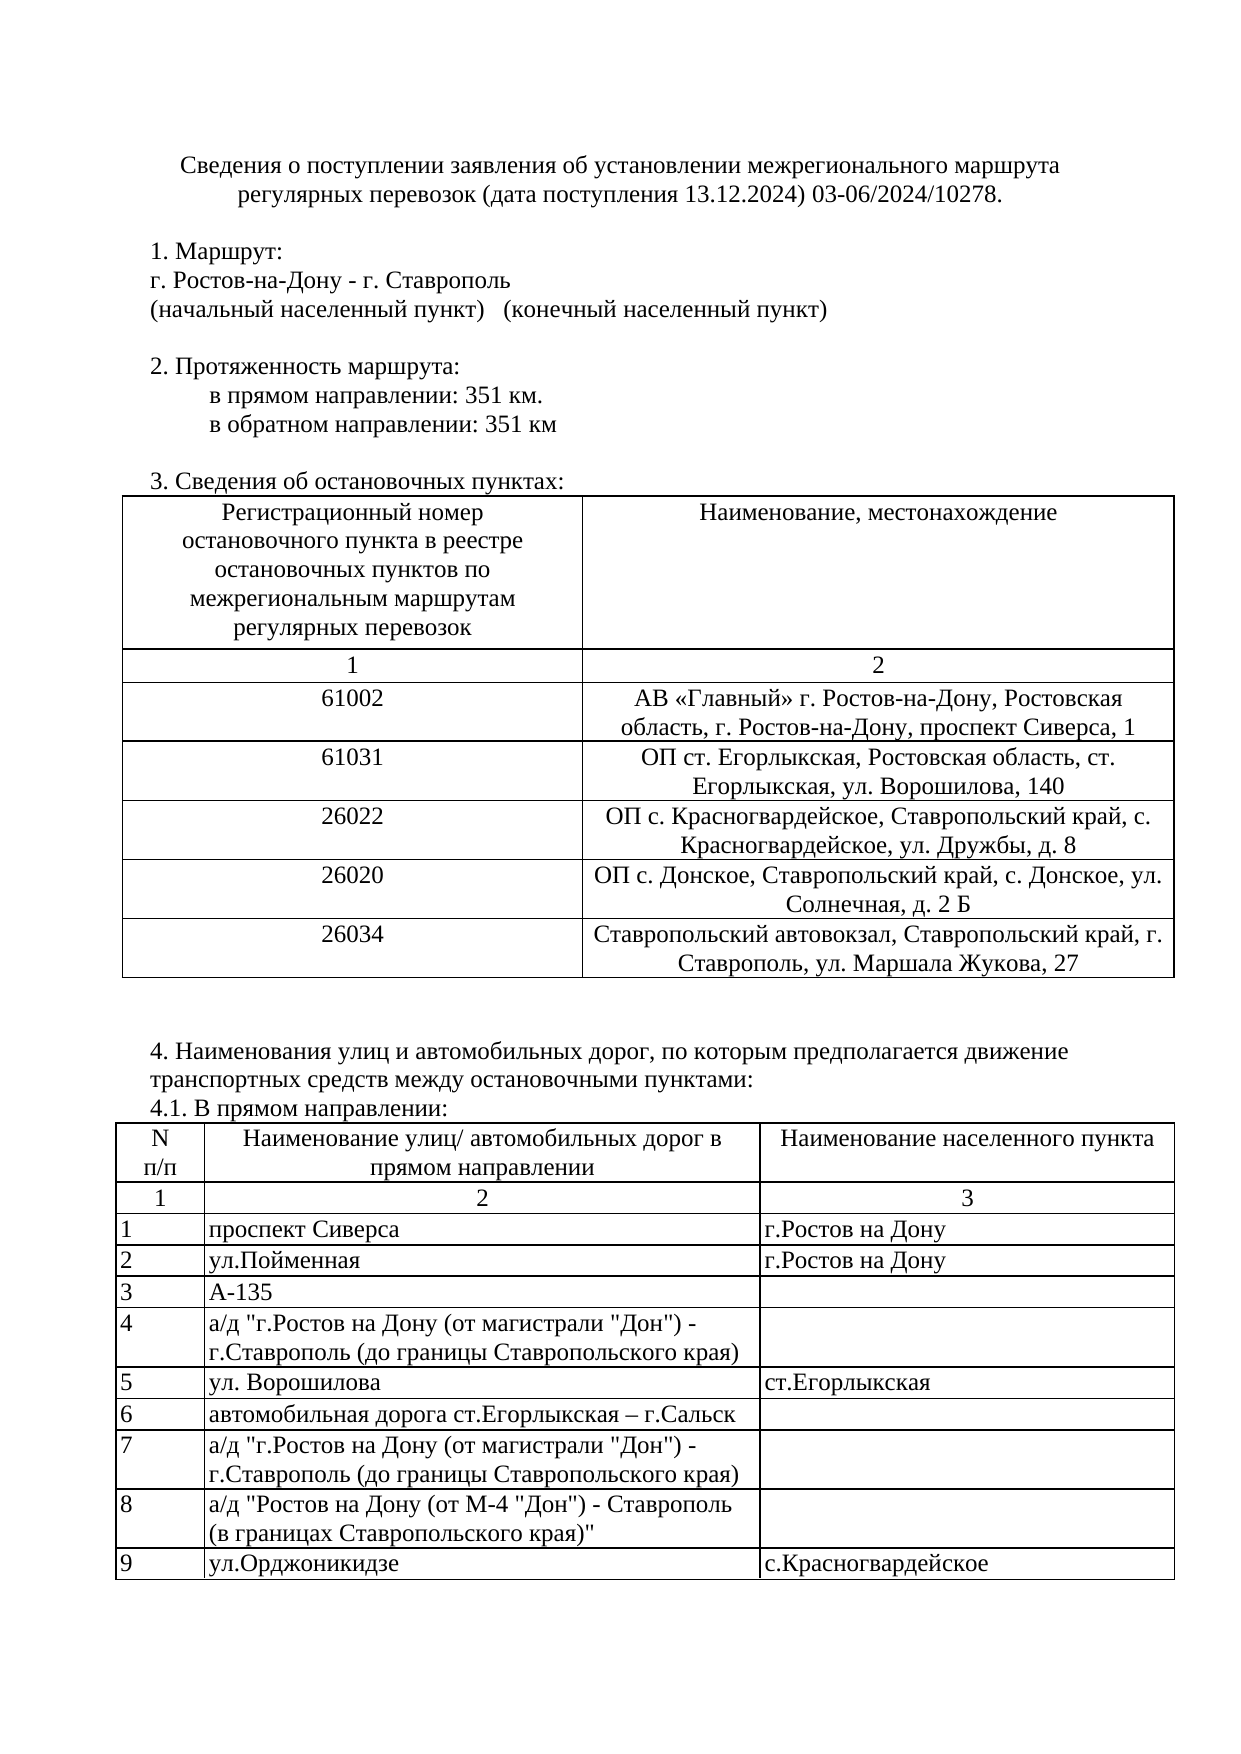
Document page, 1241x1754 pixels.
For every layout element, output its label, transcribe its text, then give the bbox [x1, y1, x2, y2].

table_cell 9 [117, 1549, 204, 1578]
table_cell 8 [117, 1490, 204, 1547]
table_cell а/д "г.Ростов на Дону (от магистрали "Дон") - г.Ставрополь (до границы Ставропольского края) [205, 1308, 759, 1366]
table_cell 3 [117, 1277, 204, 1307]
table_cell 6 [117, 1399, 204, 1429]
text Сведения о поступлении заявления об установлении межрегионального маршрута регулярных перевозок (дата поступления 13.12.2024) 03-06/2024/10278. [150, 150, 1090, 207]
text г. Ростов-на-Дону - г. Ставрополь [150, 265, 1090, 294]
table_cell 4 [117, 1308, 204, 1366]
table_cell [205, 1490, 759, 1547]
table_cell 5 [117, 1368, 204, 1397]
text 4.1. В прямом направлении: [150, 1093, 1090, 1122]
table_cell 2 [583, 650, 1173, 681]
text 2. Протяженность маршрута: [150, 351, 1090, 380]
table_cell ул.Орджоникидзе [205, 1549, 759, 1578]
table_cell 2 [117, 1246, 204, 1275]
table_header Наименование населенного пункта [761, 1124, 1174, 1181]
table_cell ОП с. Красногвардейское, Ставропольский край, с. Красногвардейское, ул. Дружбы, д. 8 [583, 801, 1173, 858]
text в обратном направлении: 351 км [150, 409, 1090, 437]
table_cell ОП ст. Егорлыкская, Ростовская область, ст. Егорлыкская, ул. Ворошилова, 140 [583, 742, 1173, 799]
text в прямом направлении: 351 км. [150, 380, 1090, 409]
table_cell проспект Сиверса [205, 1214, 759, 1244]
table_cell 26020 [123, 860, 582, 918]
table_cell 1 [117, 1183, 204, 1212]
table_cell А-135 [205, 1277, 759, 1307]
text 4. Наименования улиц и автомобильных дорог, по которым предполагается движение транспортных средств между остановочными пунктами: [150, 1036, 1090, 1093]
table_cell 26022 [123, 801, 582, 858]
table_cell г.Ростов на Дону [761, 1246, 1174, 1275]
table_header Регистрационный номер остановочного пункта в реестре остановочных пунктов по межрегиональным маршрутам регулярных перевозок [123, 497, 582, 648]
table_cell г.Ростов на Дону [761, 1214, 1174, 1244]
table_cell ул. Ворошилова [205, 1368, 759, 1397]
table_cell ул.Пойменная [205, 1246, 759, 1275]
table_cell 3 [761, 1183, 1174, 1212]
table_cell [761, 1431, 1174, 1488]
table_cell ст.Егорлыкская [761, 1368, 1174, 1397]
table_cell [761, 1490, 1174, 1547]
table_cell 1 [123, 650, 582, 681]
table_header Наименование, местонахождение [583, 497, 1173, 648]
text 3. Сведения об остановочных пунктах: [150, 466, 1090, 495]
table_cell Ставропольский автовокзал, Ставропольский край, г. Ставрополь, ул. Маршала Жукова, 27 [583, 919, 1173, 977]
table_cell АВ «Главный» г. Ростов-на-Дону, Ростовская область, г. Ростов-на-Дону, проспект Сиверса, 1 [583, 683, 1173, 740]
table_cell ОП с. Донское, Ставропольский край, с. Донское, ул. Солнечная, д. 2 Б [583, 860, 1173, 918]
table_cell 61002 [123, 683, 582, 740]
table_cell [761, 1277, 1174, 1307]
table_cell автомобильная дорога ст.Егорлыкская – г.Сальск [205, 1399, 759, 1429]
table_cell а/д "г.Ростов на Дону (от магистрали "Дон") - г.Ставрополь (до границы Ставропольского края) [205, 1431, 759, 1488]
table_cell [761, 1399, 1174, 1429]
table_header N п/п [117, 1124, 204, 1181]
table_cell 1 [117, 1214, 204, 1244]
text (начальный населенный пункт) (конечный населенный пункт) [150, 294, 1090, 322]
table_cell [761, 1308, 1174, 1366]
text 1. Маршрут: [150, 236, 1090, 265]
table_cell 2 [205, 1183, 759, 1212]
table_cell 61031 [123, 742, 582, 799]
table_cell с.Красногвардейское [761, 1549, 1174, 1578]
table_cell 7 [117, 1431, 204, 1488]
table_cell 26034 [123, 919, 582, 977]
table_header Наименование улиц/ автомобильных дорог в прямом направлении [205, 1124, 759, 1181]
